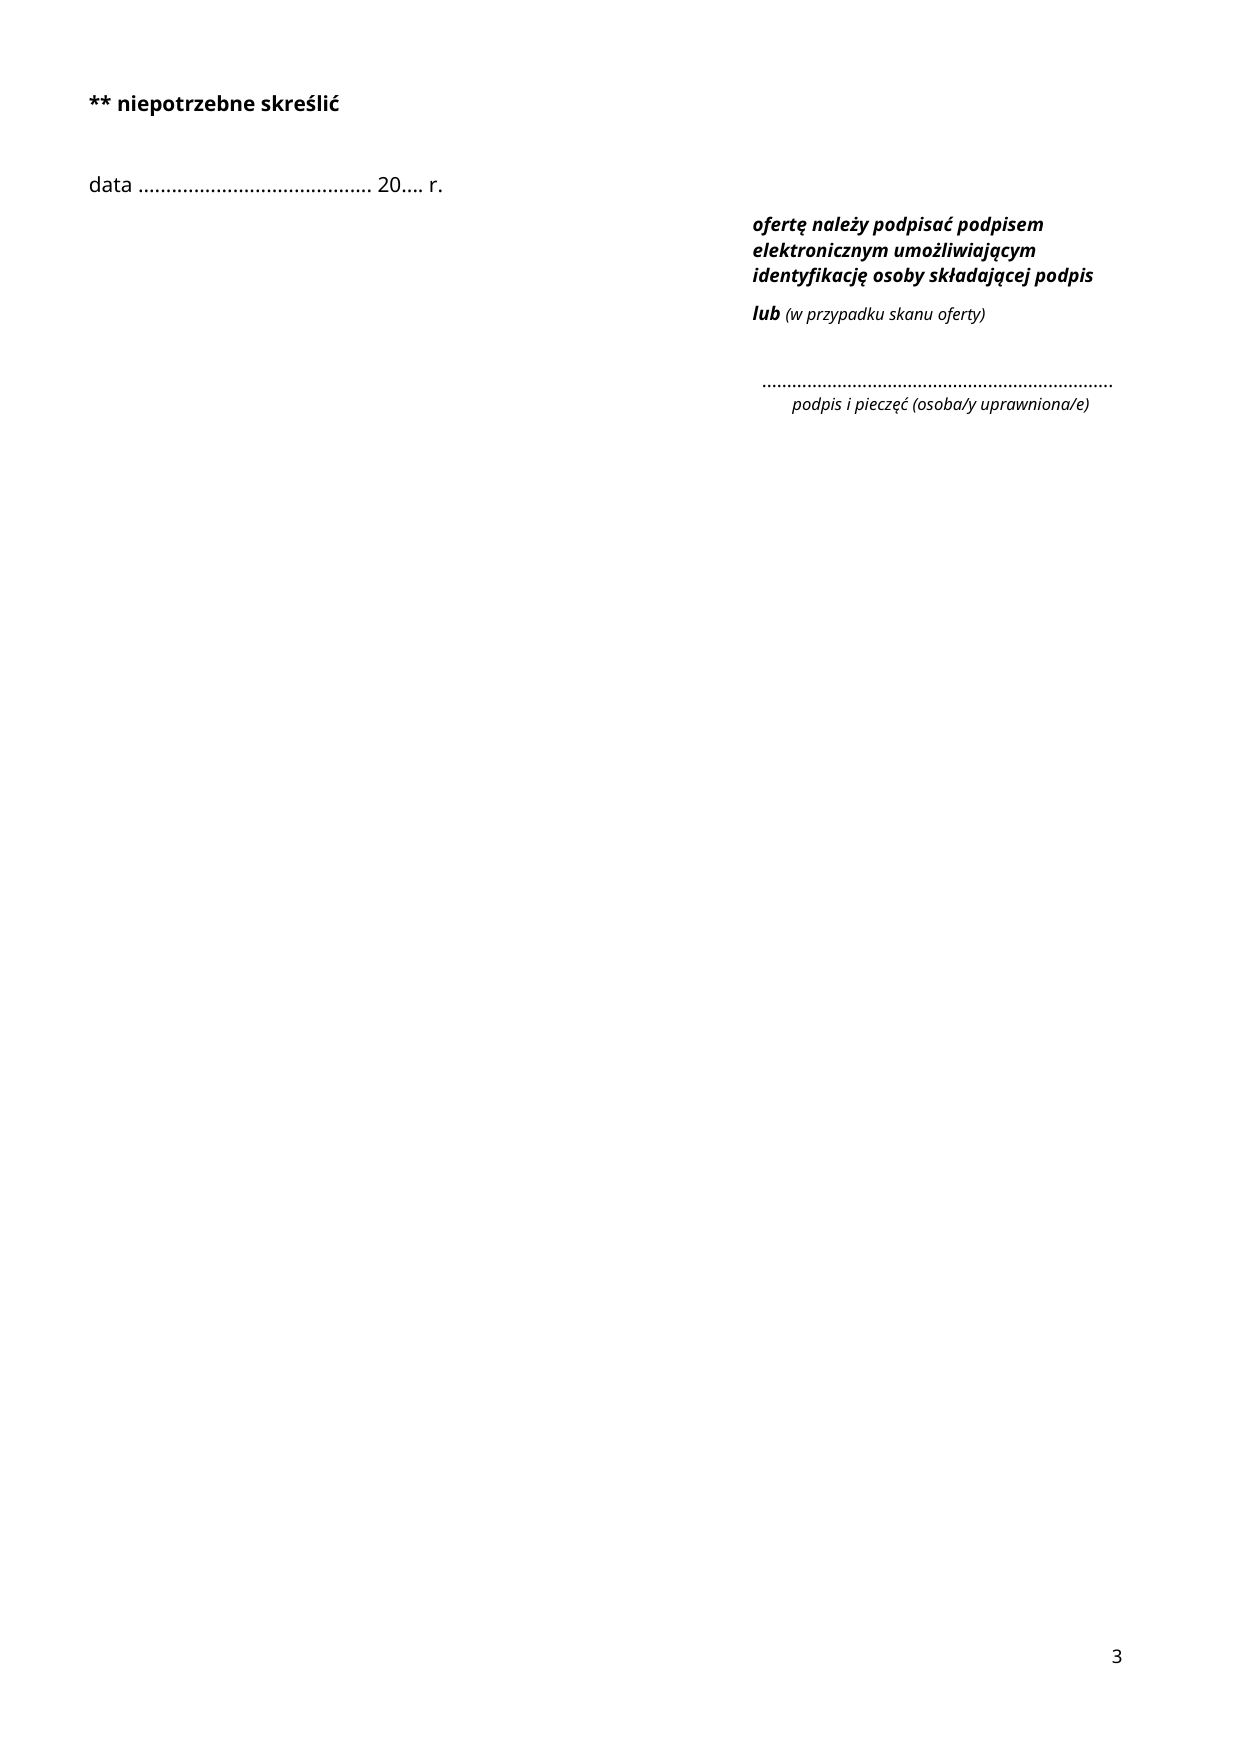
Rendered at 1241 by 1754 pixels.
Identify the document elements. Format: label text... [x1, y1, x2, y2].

text ofertę należy podpisać podpisem elektronicznym umożliwiającym identyfikację osoby składającej podpis [752, 211, 1122, 288]
text ** niepotrzebne skreślić [89, 89, 1122, 117]
text ...................................................................... podpis i pieczęć (osoba/y uprawniona/e) [752, 367, 1122, 415]
text data .......................................... 20.... r. [89, 171, 1122, 199]
text lub (w przypadku skanu oferty) [752, 301, 1122, 326]
